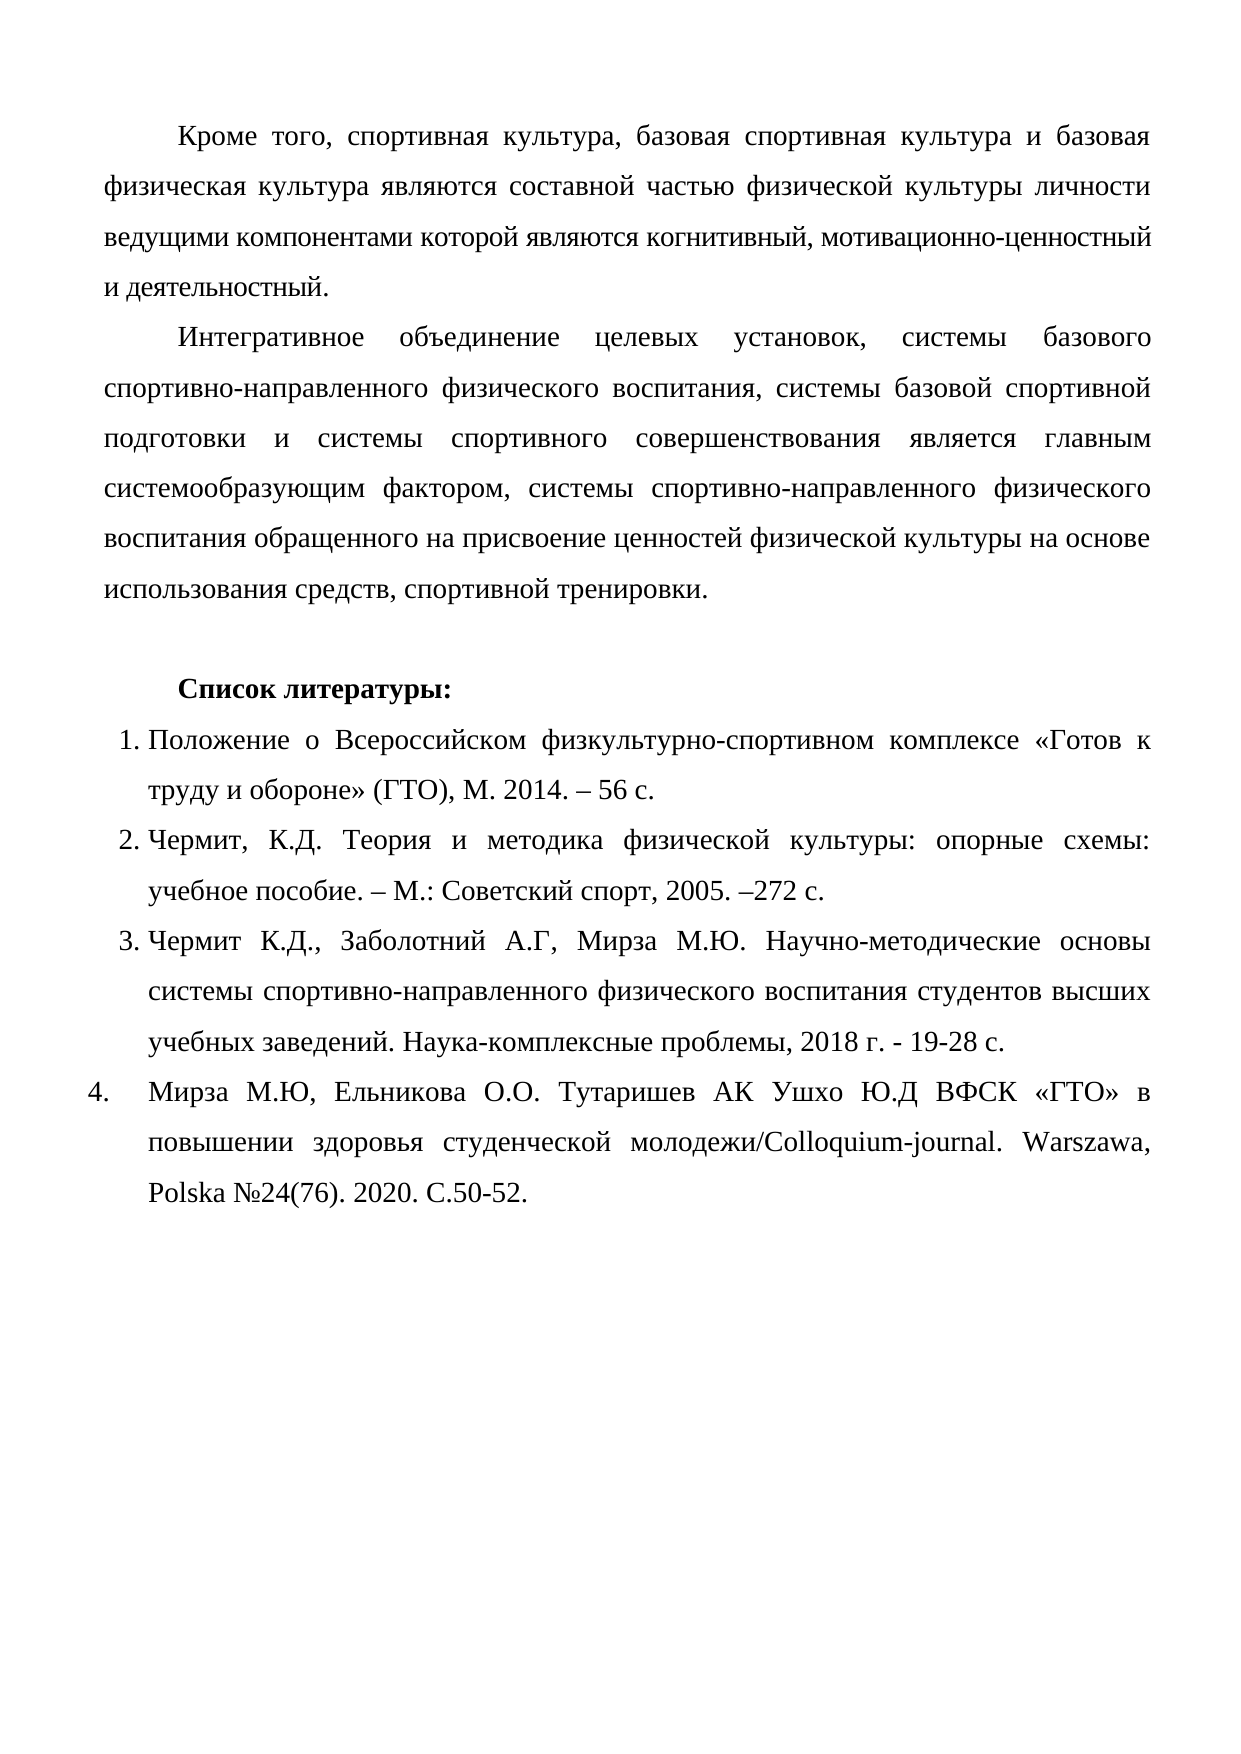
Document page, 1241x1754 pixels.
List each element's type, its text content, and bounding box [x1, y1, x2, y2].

text Кроме того, спортивная культура, базовая спортивная культура и базовая физическая культура являются составной частью физической культуры личности ведущими компонентами которой являются когнитивный, мотивационно-ценностный и деятельностный. [103, 118, 1152, 303]
list Чермит К.Д., Заболотний А.Г, Мирза М.Ю. Научно-методические основы системы спортивно-направленного физического воспитания студентов высших учебных заведений. Наука-комплексные проблемы, 2018 г. - 19-28 с. [118, 923, 1152, 1057]
text Интегративное объединение целевых установок, системы базового спортивно-направленного физического воспитания, системы базовой спортивной подготовки и системы спортивного совершенствования является главным системообразующим фактором, системы спортивно-направленного физического воспитания обращенного на присвоение ценностей физической культуры на основе использования средств, спортивной тренировки. [103, 319, 1152, 604]
list Чермит, К.Д. Теория и методика физической культуры: опорные схемы: учебное пособие. – М.: Советский спорт, 2005. –272 с. [118, 822, 1152, 906]
text Список литературы: [103, 672, 1152, 705]
list Положение о Всероссийском физкультурно-спортивном комплексе «Готов к труду и обороне» (ГТО), М. 2014. – 56 с. [118, 722, 1152, 806]
list Мирза М.Ю, Ельникова О.О. Тутаришев АК Ушхо Ю.Д ВФСК «ГТО» в повышении здоровья студенческой молодежи/Colloquium-journal. Warszawa, Polska №24(76). 2020. С.50-52. [88, 1074, 1152, 1208]
